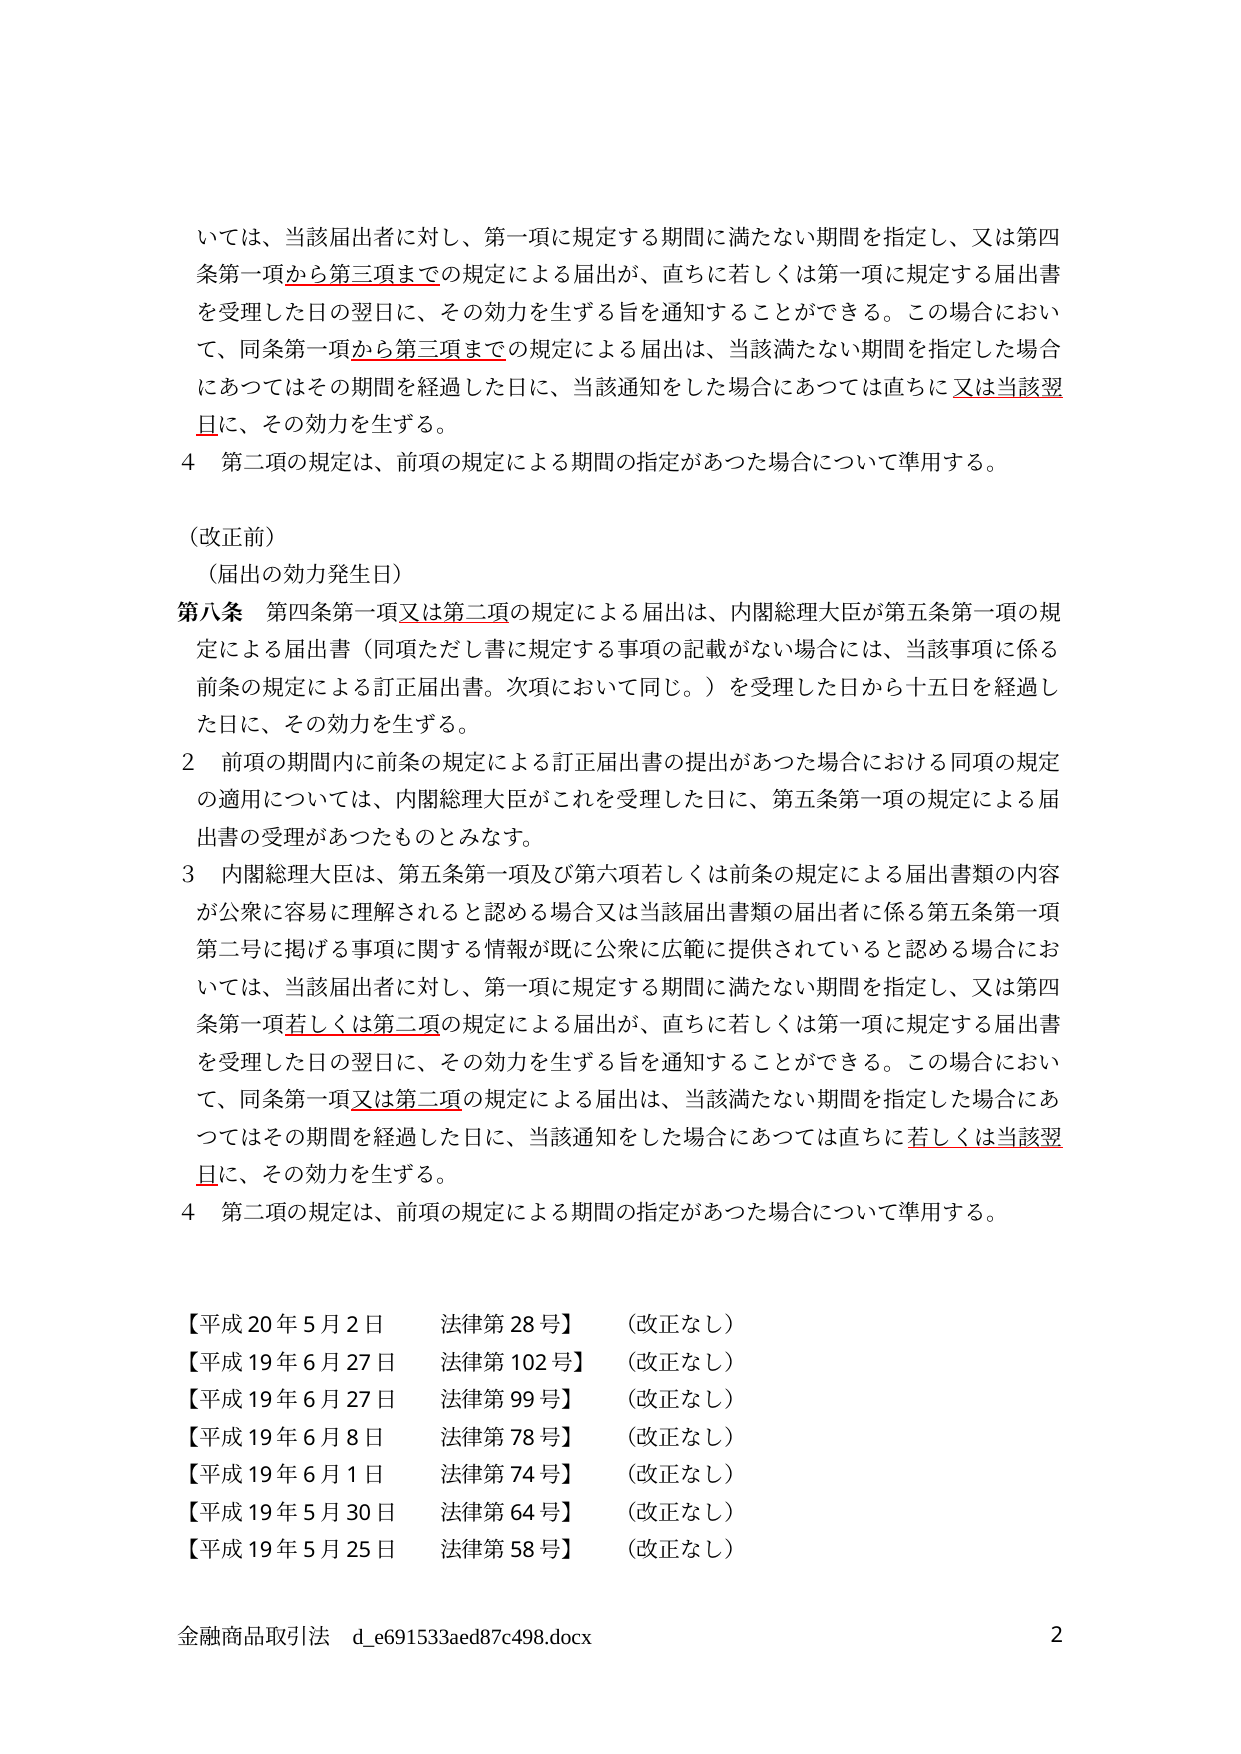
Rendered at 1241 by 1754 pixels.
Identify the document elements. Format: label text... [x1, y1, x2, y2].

text （届出の効力発生日） [196, 554, 1063, 592]
text 【平成19年5月25日 法律第58号】 （改正なし） [177, 1529, 1063, 1567]
text ２ 前項の期間内に前条の規定による訂正届出書の提出があつた場合における同項の規定の適用については、内閣総理大臣がこれを受理した日に、第五条第一項の規定による届出書の受理があつたものとみなす。 [177, 742, 1063, 854]
text 【平成19年6月1日 法律第74号】 （改正なし） [177, 1454, 1063, 1492]
text 【平成19年6月27日 法律第102号】 （改正なし） [177, 1342, 1063, 1379]
text 【平成19年5月30日 法律第64号】 （改正なし） [177, 1492, 1063, 1529]
text 【平成19年6月27日 法律第99号】 （改正なし） [177, 1379, 1063, 1417]
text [177, 217, 1063, 442]
text ４ 第二項の規定は、前項の規定による期間の指定があつた場合について準用する。 [177, 1192, 1063, 1229]
text ３ 内閣総理大臣は、第五条第一項及び第六項若しくは前条の規定による届出書類の内容が公衆に容易に理解されると認める場合又は当該届出書類の届出者に係る第五条第一項第二号に掲げる事項に関する情報が既に公衆に広範に提供されていると認める場合においては、当該届出者に対し、第一項に規定する期間に満たない期間を指定し、又は第四条第一項若しくは第二項の規定による届出が、直ちに若しくは第一項に規定する届出書を受理した日の翌日に、その効力を生ずる旨を通知することができる。この場合において、同条第一項又は第二項の規定による届出は、当該満たない期間を指定した場合にあつてはその期間を経過した日に、当該通知をした場合にあつては直ちに若しくは当該翌日に、その効力を生ずる。 [177, 854, 1063, 1192]
text 【平成19年6月8日 法律第78号】 （改正なし） [177, 1417, 1063, 1454]
text 【平成20年5月2日 法律第28号】 （改正なし） [177, 1304, 1063, 1342]
text ４ 第二項の規定は、前項の規定による期間の指定があつた場合について準用する。 [177, 442, 1063, 479]
text （改正前） [177, 517, 1063, 554]
text 第八条 第四条第一項又は第二項の規定による届出は、内閣総理大臣が第五条第一項の規定による届出書（同項ただし書に規定する事項の記載がない場合には、当該事項に係る前条の規定による訂正届出書。次項において同じ。）を受理した日から十五日を経過した日に、その効力を生ずる。 [177, 592, 1063, 742]
